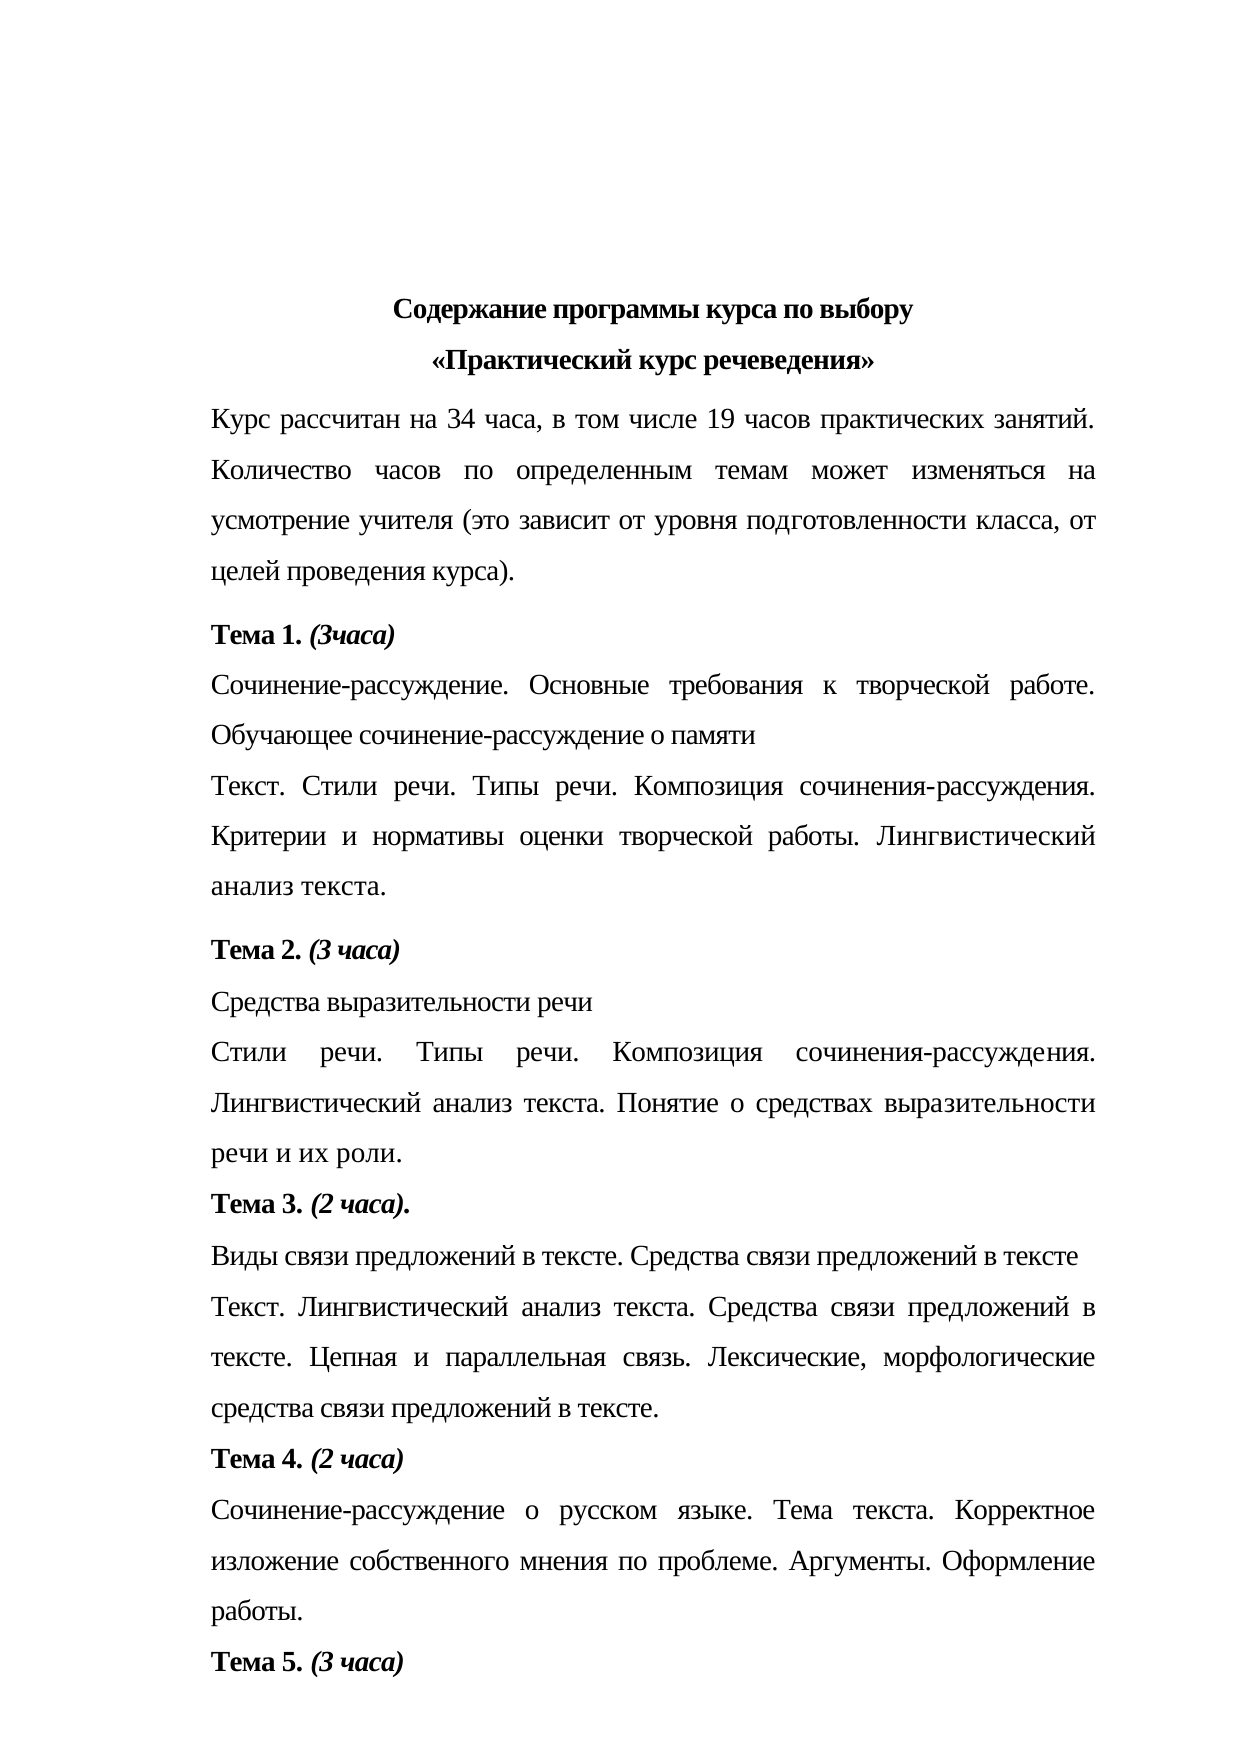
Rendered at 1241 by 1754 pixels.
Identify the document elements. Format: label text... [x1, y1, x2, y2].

text Виды связи предложений в тексте. Средства связи предложений в тексте [211, 1238, 1096, 1271]
text Средства выразительности речи [211, 984, 1096, 1017]
text Тема 2. (3 часа) [211, 932, 1096, 966]
text Содержание программы курса по выбору [211, 292, 1096, 325]
text Стили речи. Типы речи. Композиция сочинения-рассуждения. Лингвистический анализ текста. Понятие о средствах выразительности речи и их роли. [211, 1034, 1096, 1169]
text Сочинение-рассуждение. Основные требования к творческой работе. Обучающее сочинение-рассуждение о памяти [211, 667, 1096, 751]
text Тема 5. (3 часа) [211, 1644, 1096, 1678]
text Текст. Лингвистический анализ текста. Средства связи предложений в тексте. Цепная и параллельная связь. Лексические, морфологические средства связи предложений в тексте. [211, 1289, 1096, 1423]
text Курс рассчитан на 34 часа, в том числе 19 часов практических занятий. Количество часов по определенным темам может изменяться на усмотрение учителя (это зависит от уровня подготовленности класса, от целей проведения курса). [211, 402, 1096, 586]
text Сочинение-рассуждение о русском языке. Тема текста. Корректное изложение собственного мнения по проблеме. Аргументы. Оформление работы. [211, 1492, 1096, 1627]
text Тема 3. (2 часа). [211, 1186, 1096, 1220]
text Тема 1. (3часа) [211, 617, 1096, 650]
text «Практический курс речеведения» [211, 342, 1096, 375]
text Тема 4. (2 часа) [211, 1441, 1096, 1475]
text Текст. Стили речи. Типы речи. Композиция сочинения-рассуждения. Критерии и нормативы оценки творческой работы. Лингвистический анализ текста. [211, 768, 1096, 902]
